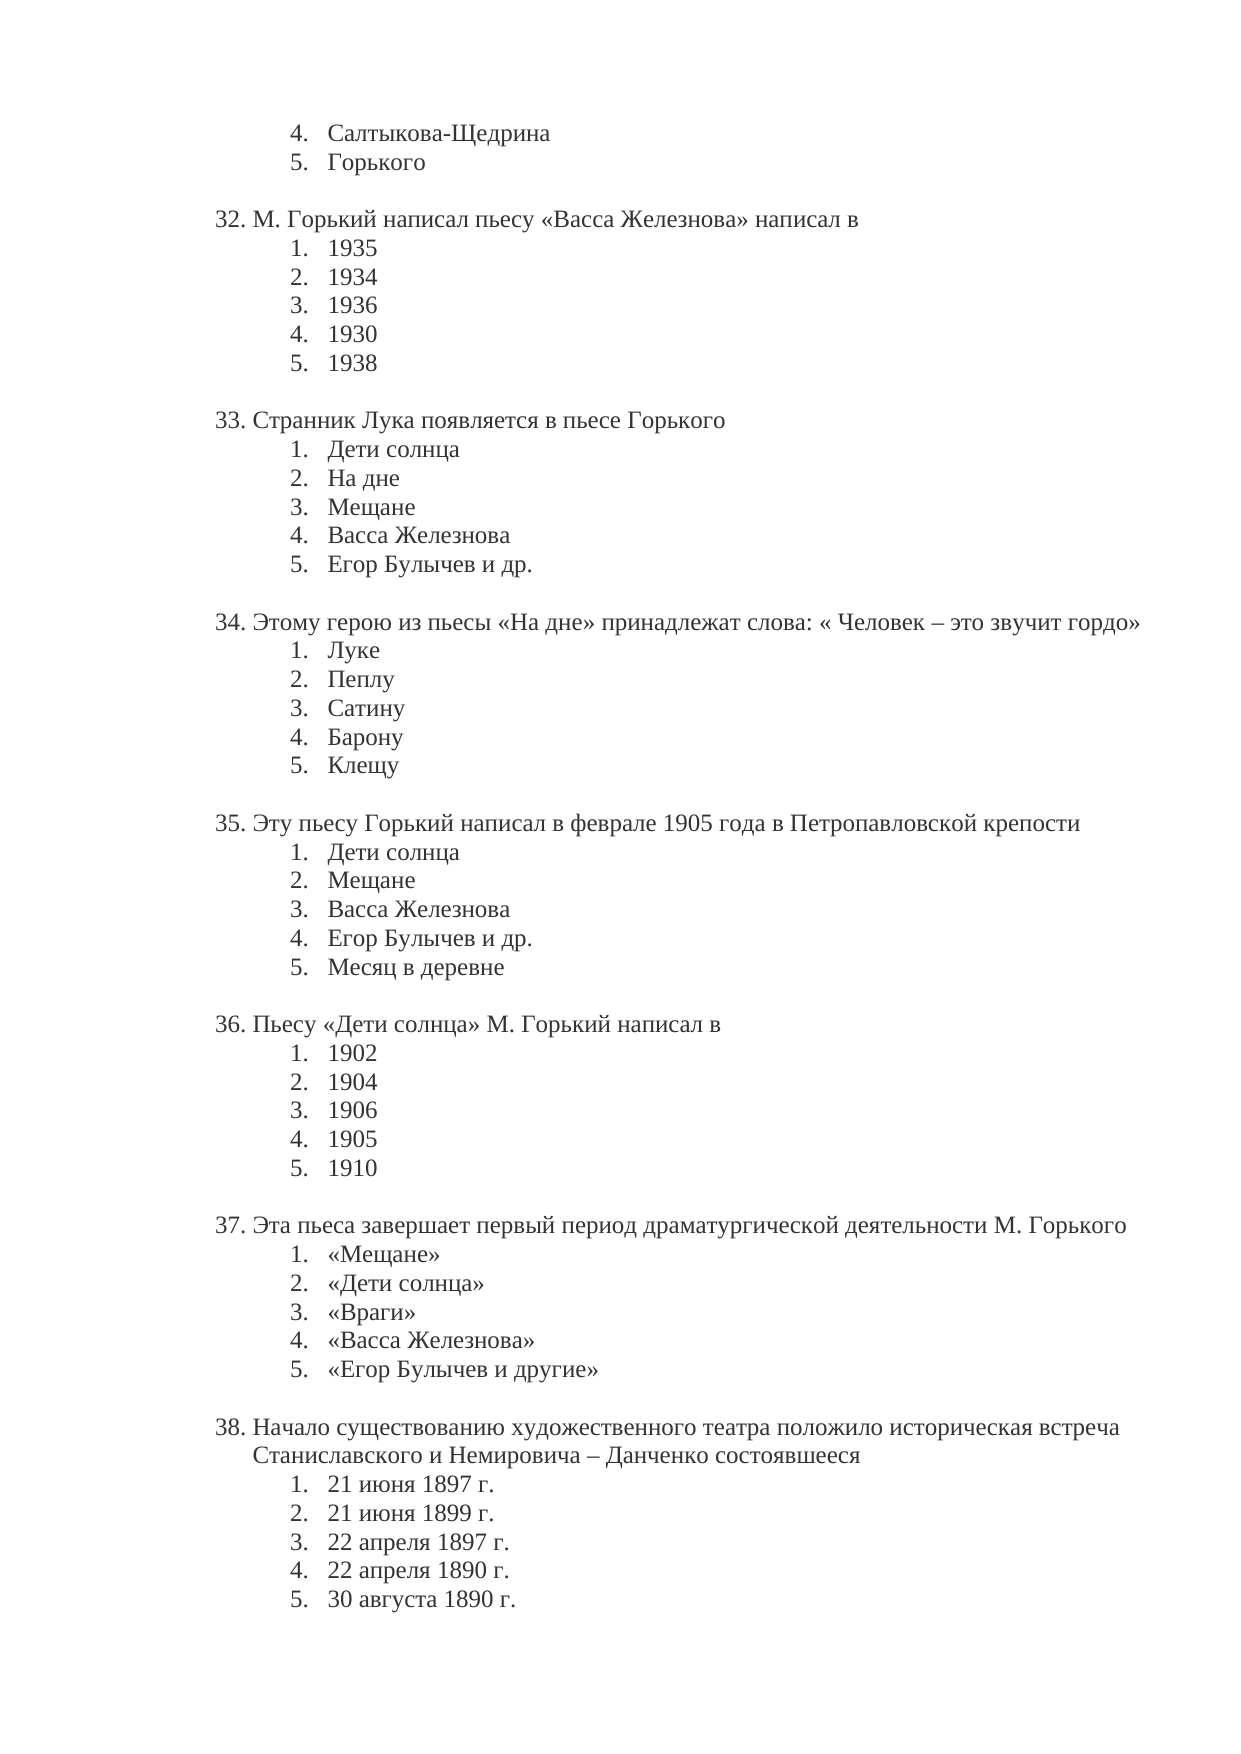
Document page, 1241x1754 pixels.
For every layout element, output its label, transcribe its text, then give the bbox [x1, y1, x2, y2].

list «Мещане» [290, 1239, 1152, 1268]
list Дети солнца [290, 837, 1152, 866]
list 22 апреля 1890 г. [290, 1556, 1152, 1584]
list Месяц в деревне [290, 952, 1152, 981]
list Этому герою из пьесы «На дне» принадлежат слова: « Человек – это звучит гордо» [215, 607, 1152, 636]
list 30 августа 1890 г. [290, 1584, 1152, 1613]
list М. Горький написал пьесу «Васса Железнова» написал в [215, 204, 1152, 233]
list Эта пьеса завершает первый период драматургической деятельности М. Горького [215, 1211, 1152, 1239]
list 1906 [290, 1096, 1152, 1124]
list 1930 [290, 319, 1152, 348]
list Васса Железнова [290, 521, 1152, 549]
list Мещане [290, 866, 1152, 894]
list 21 июня 1899 г. [290, 1498, 1152, 1527]
list 1935 [290, 233, 1152, 262]
list 1905 [290, 1124, 1152, 1153]
list Егор Булычев и др. [290, 923, 1152, 952]
list 1904 [290, 1067, 1152, 1096]
list Барону [290, 722, 1152, 751]
list «Васса Железнова» [290, 1326, 1152, 1354]
list Сатину [290, 693, 1152, 722]
list Салтыкова-Щедрина [290, 118, 1152, 147]
list Начало существованию художественного театра положило историческая встреча Станиславского и Немировича – Данченко состоявшееся [215, 1412, 1152, 1469]
list 1936 [290, 291, 1152, 319]
list 21 июня 1897 г. [290, 1469, 1152, 1498]
list Васса Железнова [290, 894, 1152, 923]
list Дети солнца [290, 434, 1152, 463]
list 22 апреля 1897 г. [290, 1527, 1152, 1556]
list Егор Булычев и др. [290, 549, 1152, 578]
list «Дети солнца» [290, 1268, 1152, 1297]
list «Егор Булычев и другие» [290, 1354, 1152, 1383]
list Пьесу «Дети солнца» М. Горький написал в [215, 1009, 1152, 1038]
list «Враги» [290, 1297, 1152, 1326]
list Мещане [290, 492, 1152, 521]
list 1938 [290, 348, 1152, 377]
list 1902 [290, 1038, 1152, 1067]
list На дне [290, 463, 1152, 492]
list 1934 [290, 262, 1152, 291]
list Странник Лука появляется в пьесе Горького [215, 406, 1152, 434]
list Клещу [290, 751, 1152, 779]
list 1910 [290, 1153, 1152, 1182]
list Эту пьесу Горький написал в феврале 1905 года в Петропавловской крепости [215, 808, 1152, 837]
list Пеплу [290, 664, 1152, 693]
list Луке [290, 636, 1152, 664]
list Горького [290, 147, 1152, 176]
